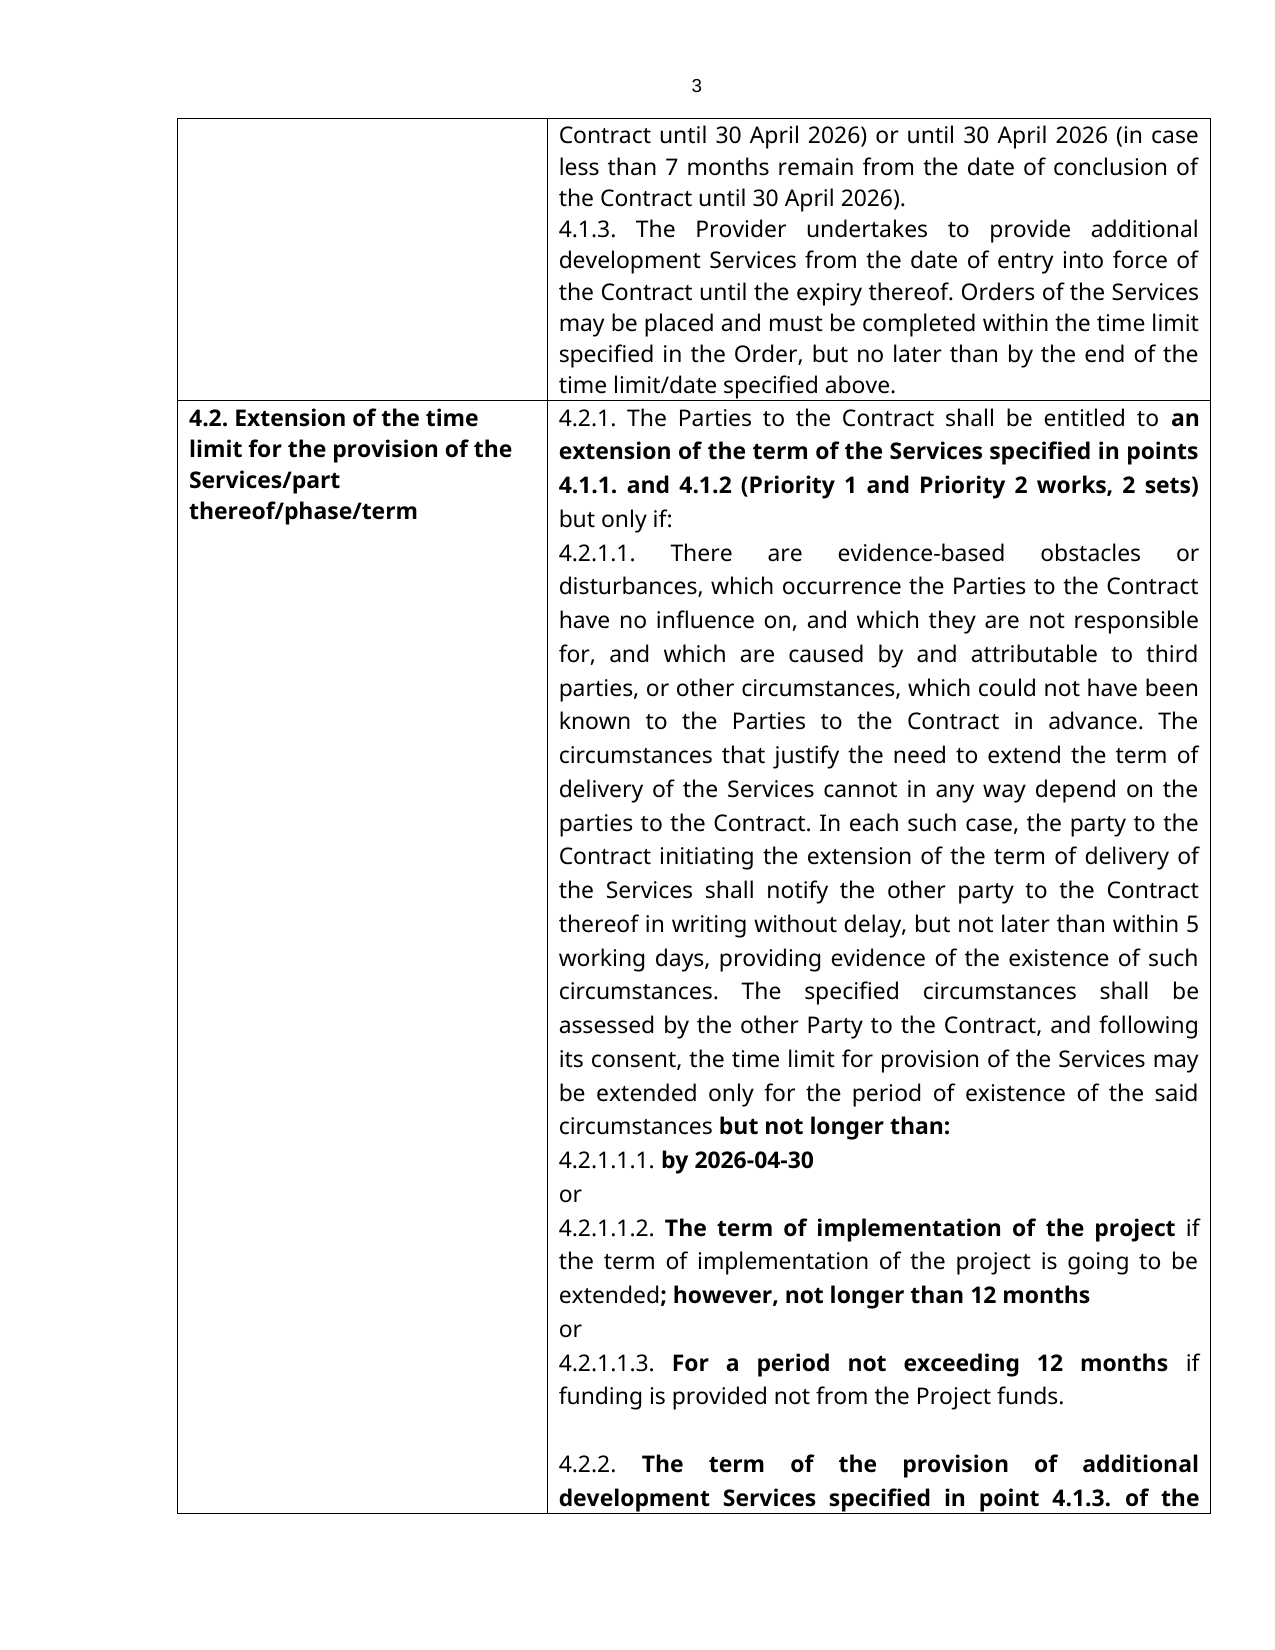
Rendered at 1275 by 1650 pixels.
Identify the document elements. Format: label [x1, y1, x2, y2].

table_cell [548, 119, 1210, 400]
table_cell [548, 401, 1210, 1513]
table_cell [178, 119, 547, 400]
table_cell [178, 401, 547, 1513]
